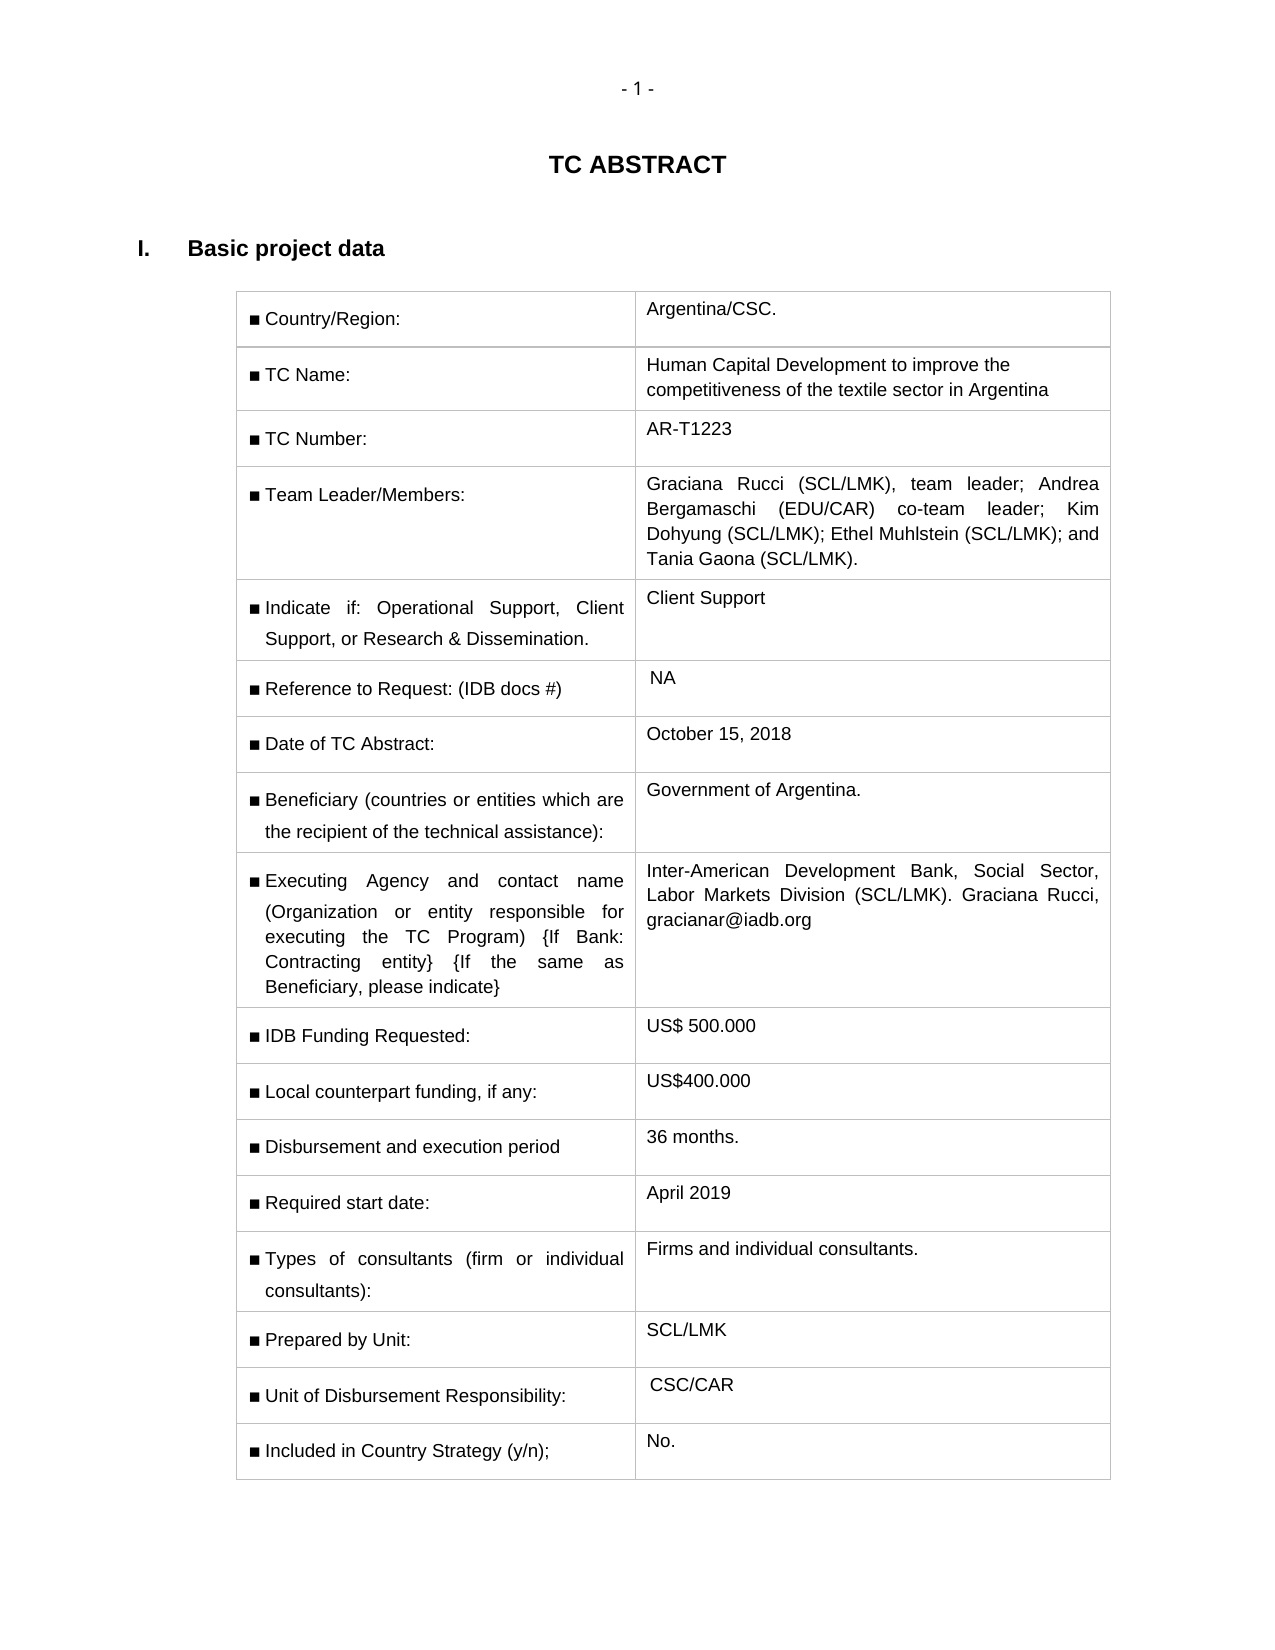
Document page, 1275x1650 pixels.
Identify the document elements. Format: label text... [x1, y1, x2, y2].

table_cell Government of Argentina. [636, 773, 1110, 852]
table_cell Unit of Disbursement Responsibility: [237, 1368, 635, 1423]
table_cell Client Support [636, 580, 1110, 660]
list Basic project data [150, 235, 1087, 262]
table_cell CSC/CAR [636, 1368, 1110, 1423]
table_cell Team Leader/Members: [237, 467, 635, 579]
table_cell Required start date: [237, 1176, 635, 1231]
table_cell Date of TC Abstract: [237, 717, 635, 772]
table_cell US$ 500.000 [636, 1008, 1110, 1063]
table_header Argentina/CSC. [636, 292, 1110, 346]
table_cell October 15, 2018 [636, 717, 1110, 772]
table_cell Beneficiary (countries or entities which are the recipient of the technical assistance): [237, 773, 635, 852]
table_cell AR-T1223 [636, 411, 1110, 466]
table_cell Executing Agency and contact name (Organization or entity responsible for executing the TC Program) {If Bank: Contracting entity} {If the same as Beneficiary, please indicate} [237, 853, 635, 1007]
table_cell IDB Funding Requested: [237, 1008, 635, 1063]
table_cell Indicate if: Operational Support, Client Support, or Research & Dissemination. [237, 580, 635, 660]
table_cell Local counterpart funding, if any: [237, 1064, 635, 1119]
text TC ABSTRACT [187, 150, 1087, 179]
table_cell Types of consultants (firm or individual consultants): [237, 1232, 635, 1311]
table_header Country/Region: [237, 292, 635, 346]
table_cell Disbursement and execution period [237, 1120, 635, 1175]
table_cell NA [636, 661, 1110, 716]
table_cell Included in Country Strategy (y/n); [237, 1424, 635, 1479]
table_cell Human Capital Development to improve the competitiveness of the textile sector in Argentina [636, 348, 1110, 410]
table_cell Prepared by Unit: [237, 1312, 635, 1367]
table_cell TC Name: [237, 348, 635, 410]
table_cell Inter-American Development Bank, Social Sector, Labor Markets Division (SCL/LMK). Graciana Rucci, gracianar@iadb.org [636, 853, 1110, 1007]
table_cell Firms and individual consultants. [636, 1232, 1110, 1311]
table_cell April 2019 [636, 1176, 1110, 1231]
table_cell 36 months. [636, 1120, 1110, 1175]
table_cell Graciana Rucci (SCL/LMK), team leader; Andrea Bergamaschi (EDU/CAR) co-team leader; Kim Dohyung (SCL/LMK); Ethel Muhlstein (SCL/LMK); and Tania Gaona (SCL/LMK). [636, 467, 1110, 579]
table_cell US$400.000 [636, 1064, 1110, 1119]
table_cell Reference to Request: (IDB docs #) [237, 661, 635, 716]
table_cell No. [636, 1424, 1110, 1479]
table_cell TC Number: [237, 411, 635, 466]
table_cell SCL/LMK [636, 1312, 1110, 1367]
